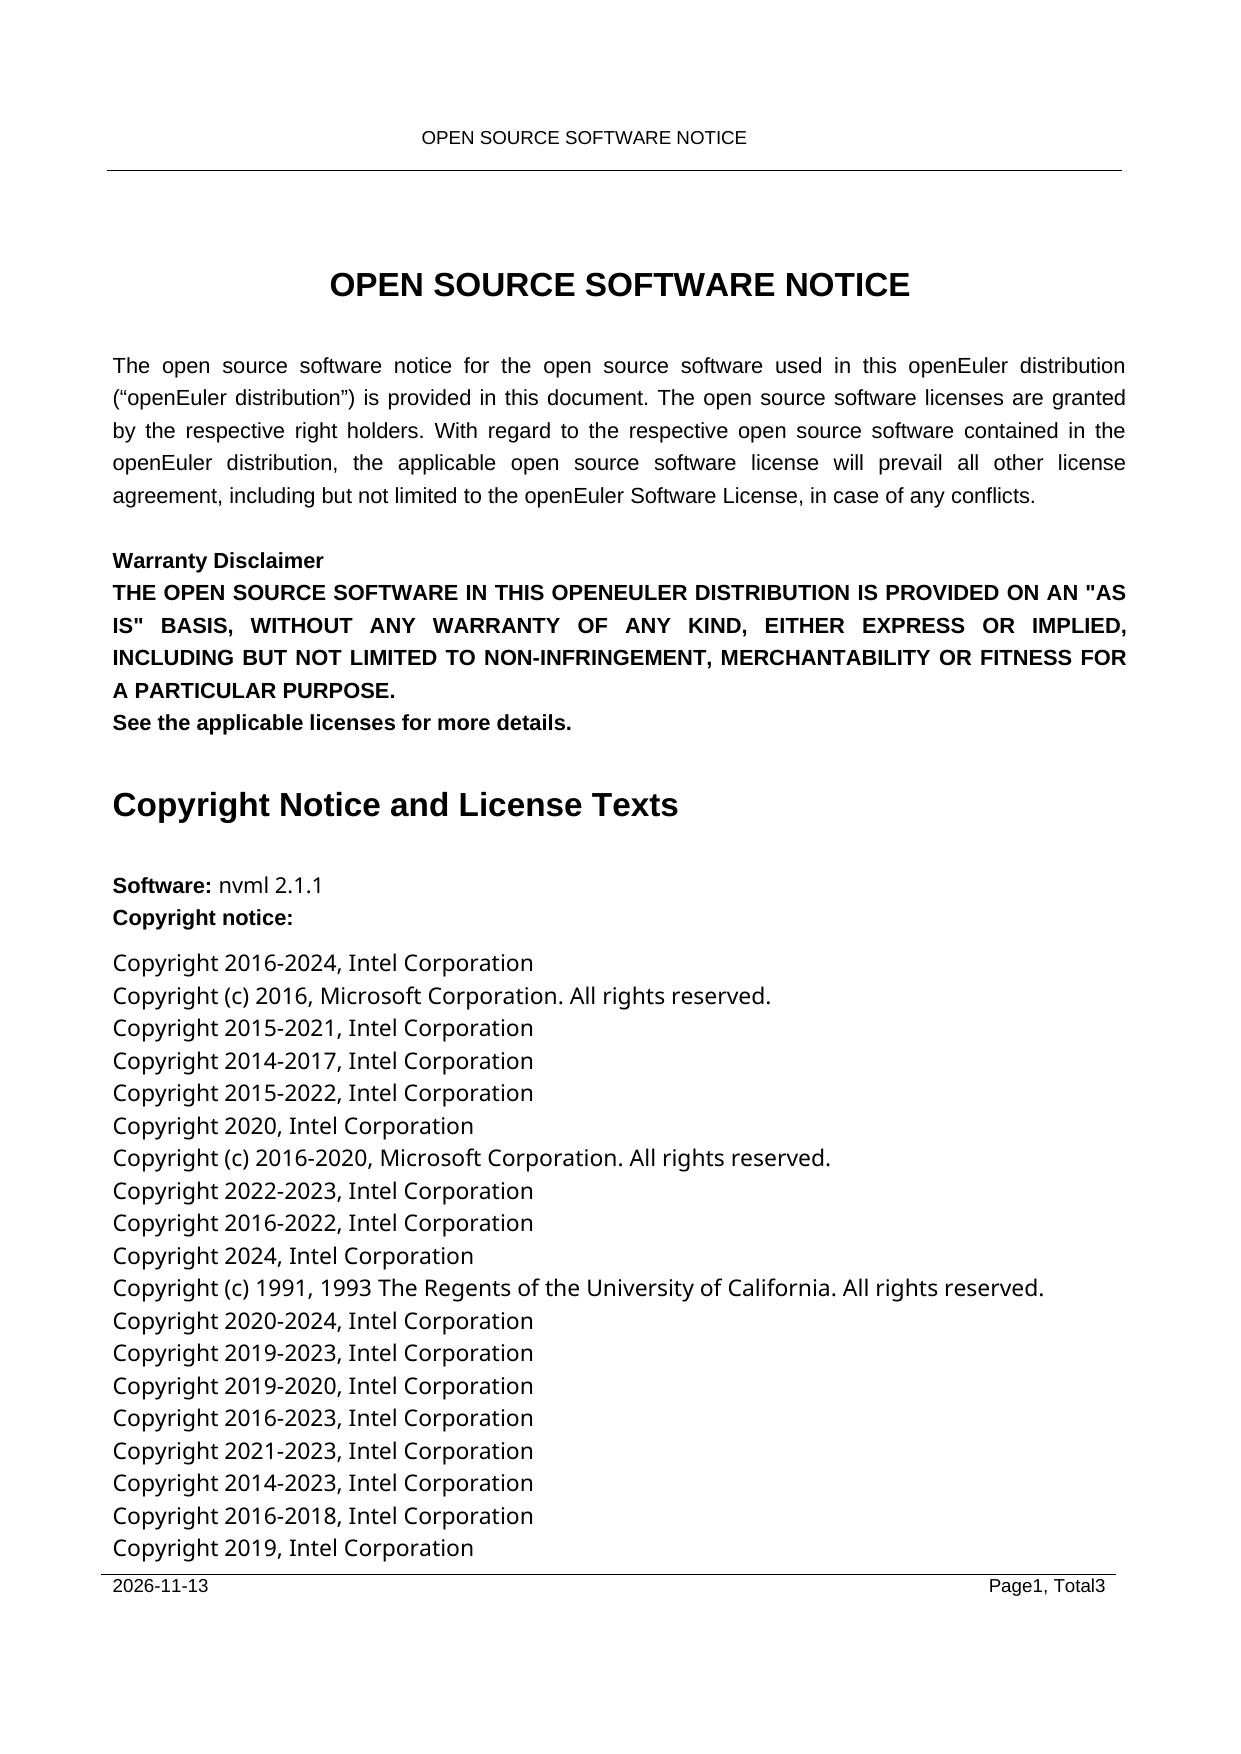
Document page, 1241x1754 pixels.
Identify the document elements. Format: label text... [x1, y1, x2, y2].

text THE OPEN SOURCE SOFTWARE IN THIS OPENEULER DISTRIBUTION IS PROVIDED ON AN "AS IS" BASIS, WITHOUT ANY WARRANTY OF ANY KIND, EITHER EXPRESS OR IMPLIED, INCLUDING BUT NOT LIMITED TO NON-INFRINGEMENT, MERCHANTABILITY OR FITNESS FOR A PARTICULAR PURPOSE. See the applicable licenses for more details. [112, 576, 1128, 739]
text Warranty Disclaimer [112, 544, 1128, 576]
text OPEN SOURCE SOFTWARE NOTICE [112, 251, 1128, 316]
text The open source software notice for the open source software used in this openEuler distribution (“openEuler distribution”) is provided in this document. The open source software licenses are granted by the respective right holders. With regard to the respective open source software contained in the openEuler distribution, the applicable open source software license will prevail all other license agreement, including but not limited to the openEuler Software License, in case of any conflicts. [112, 349, 1128, 511]
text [112, 947, 1128, 1564]
text Copyright Notice and License Texts [112, 771, 1128, 836]
title Software: nvml 2.1.1 [112, 869, 1128, 901]
text Copyright notice: [112, 901, 1128, 934]
